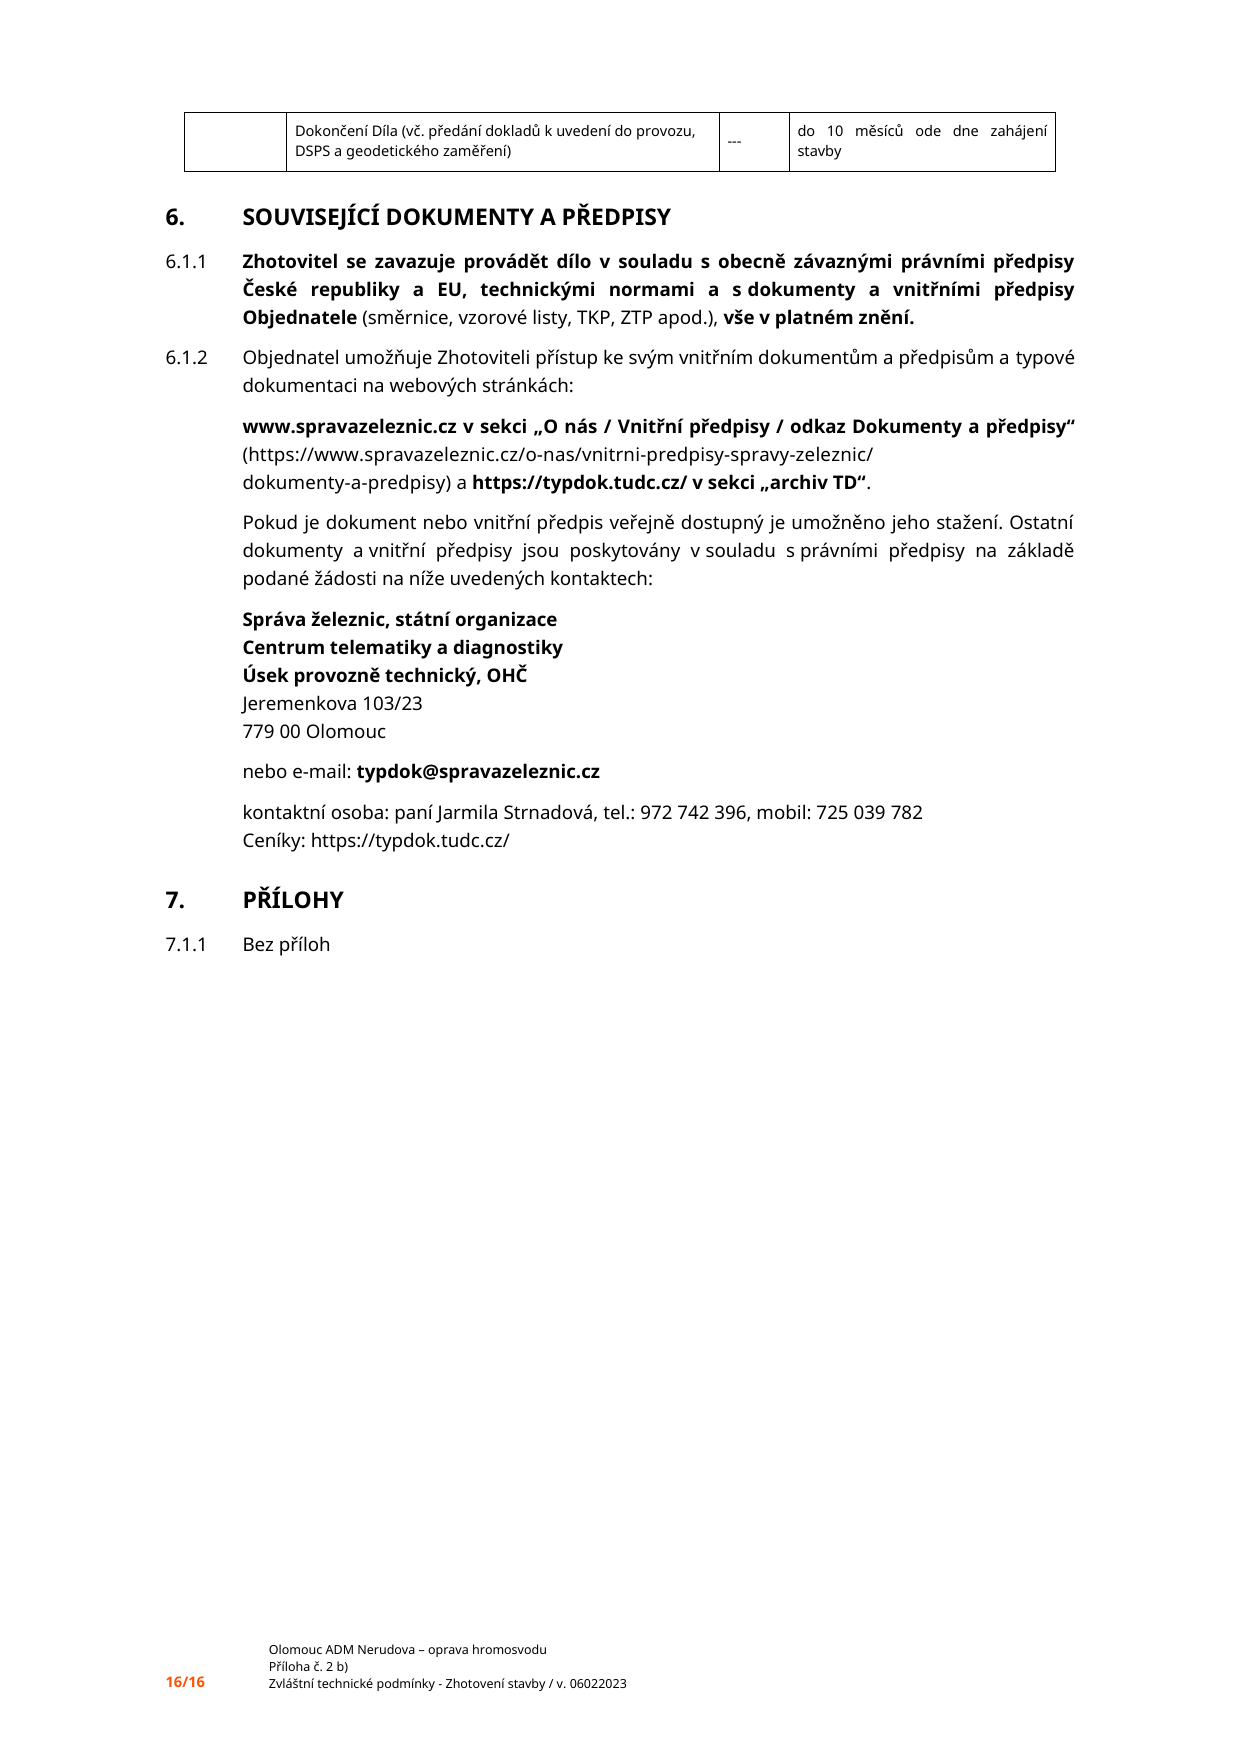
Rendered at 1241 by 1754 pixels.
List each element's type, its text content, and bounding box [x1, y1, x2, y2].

table_cell --- [720, 113, 789, 171]
text Úsek provozně technický, OHČ [242, 662, 1075, 688]
text Centrum telematiky a diagnostiky [242, 634, 1075, 660]
table_cell Dokončení Díla (vč. předání dokladů k uvedení do provozu, DSPS a geodetického zaměření) [287, 113, 719, 171]
text Ceníky: https://typdok.tudc.cz/ [242, 827, 1075, 853]
text kontaktní osoba: paní Jarmila Strnadová, tel.: 972 742 396, mobil: 725 039 782 [242, 799, 1075, 825]
text 779 00 Olomouc [242, 718, 1075, 744]
text SOUVISEJÍCÍ DOKUMENTY A PŘEDPISY [165, 201, 1075, 232]
text Bez příloh [165, 931, 1075, 957]
text Objednatel umožňuje Zhotoviteli přístup ke svým vnitřním dokumentům a předpisům a typové dokumentaci na webových stránkách: [165, 344, 1075, 398]
text Správa železnic, státní organizace [242, 606, 1075, 632]
text www.spravazeleznic.cz v sekci „O nás / Vnitřní předpisy / odkaz Dokumenty a předpisy“ (https://www.spravazeleznic.cz/o-nas/vnitrni-predpisy-spravy-zeleznic/ dokumenty-a-predpisy) a https://typdok.tudc.cz/ v sekci „archiv TD“. [242, 413, 1075, 494]
text nebo e-mail: typdok@spravazeleznic.cz [242, 759, 1075, 784]
text Zhotovitel se zavazuje provádět dílo v souladu s obecně závaznými právními předpisy České republiky a EU, technickými normami a s dokumenty a vnitřními předpisy Objednatele (směrnice, vzorové listy, TKP, ZTP apod.), vše v platném znění. [165, 248, 1075, 329]
table_cell do 10 měsíců ode dne zahájení stavby [790, 113, 1055, 171]
text Jeremenkova 103/23 [242, 690, 1075, 716]
table_cell [185, 113, 286, 171]
text PŘÍLOHY [165, 884, 1075, 916]
text Pokud je dokument nebo vnitřní předpis veřejně dostupný je umožněno jeho stažení. Ostatní dokumenty a vnitřní předpisy jsou poskytovány v souladu s právními předpisy na základě podané žádosti na níže uvedených kontaktech: [242, 509, 1075, 591]
